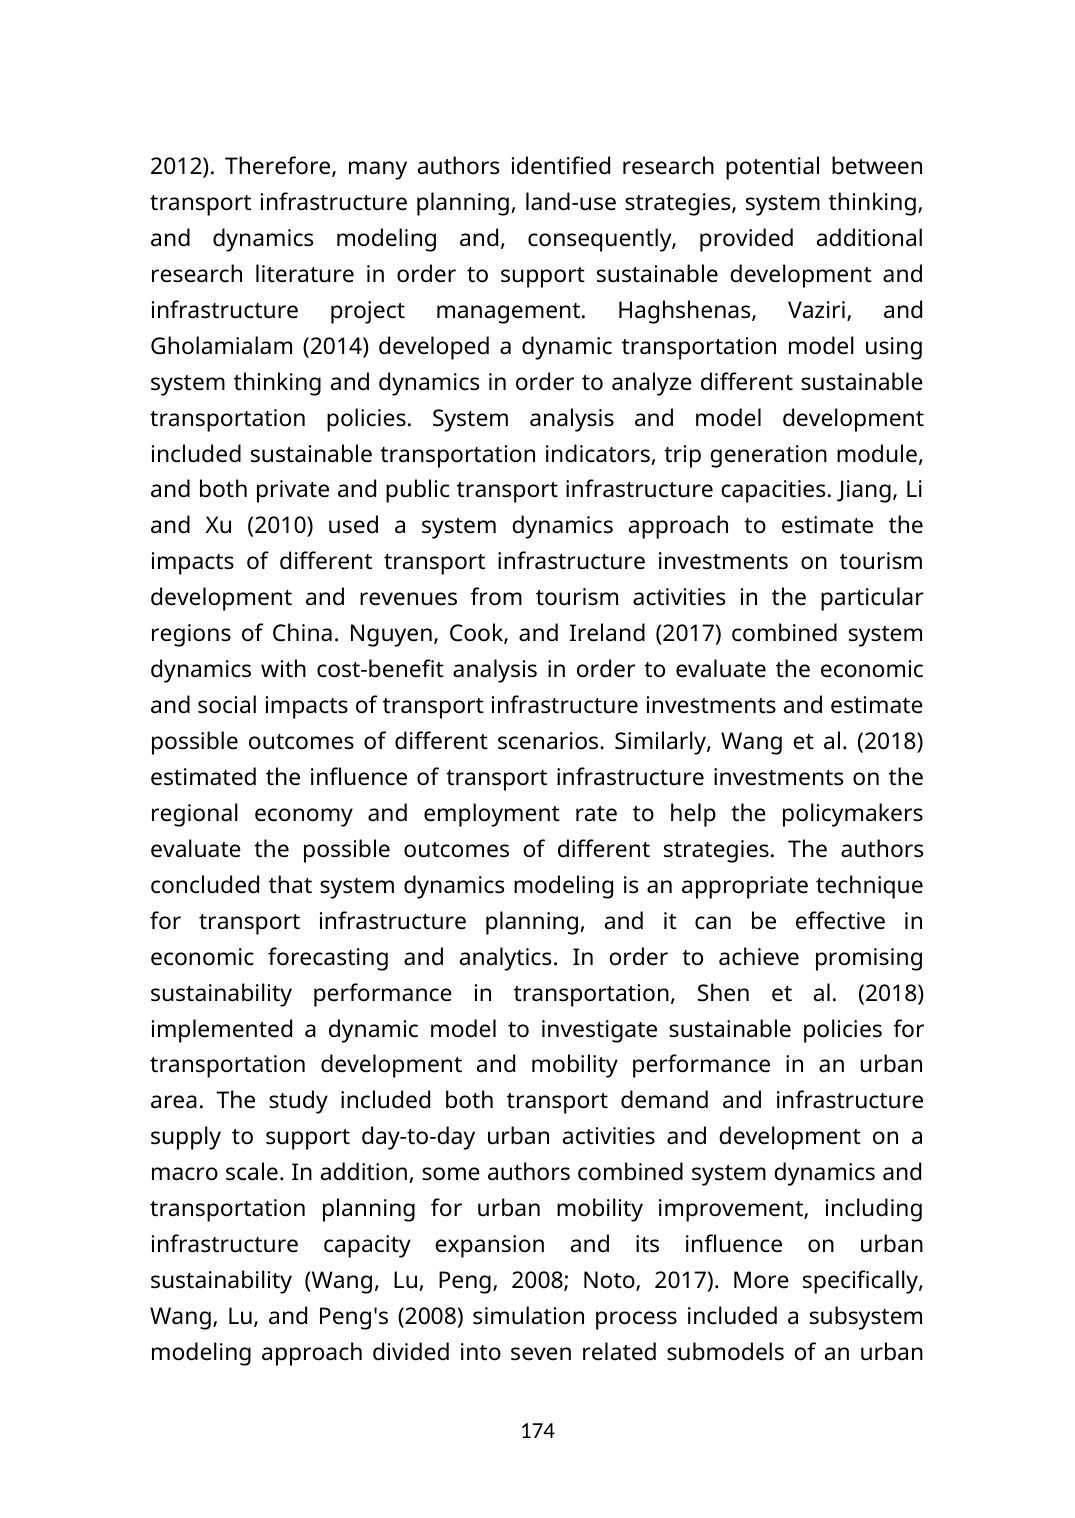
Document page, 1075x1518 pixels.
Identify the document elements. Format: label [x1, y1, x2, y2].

text [150, 150, 925, 1367]
